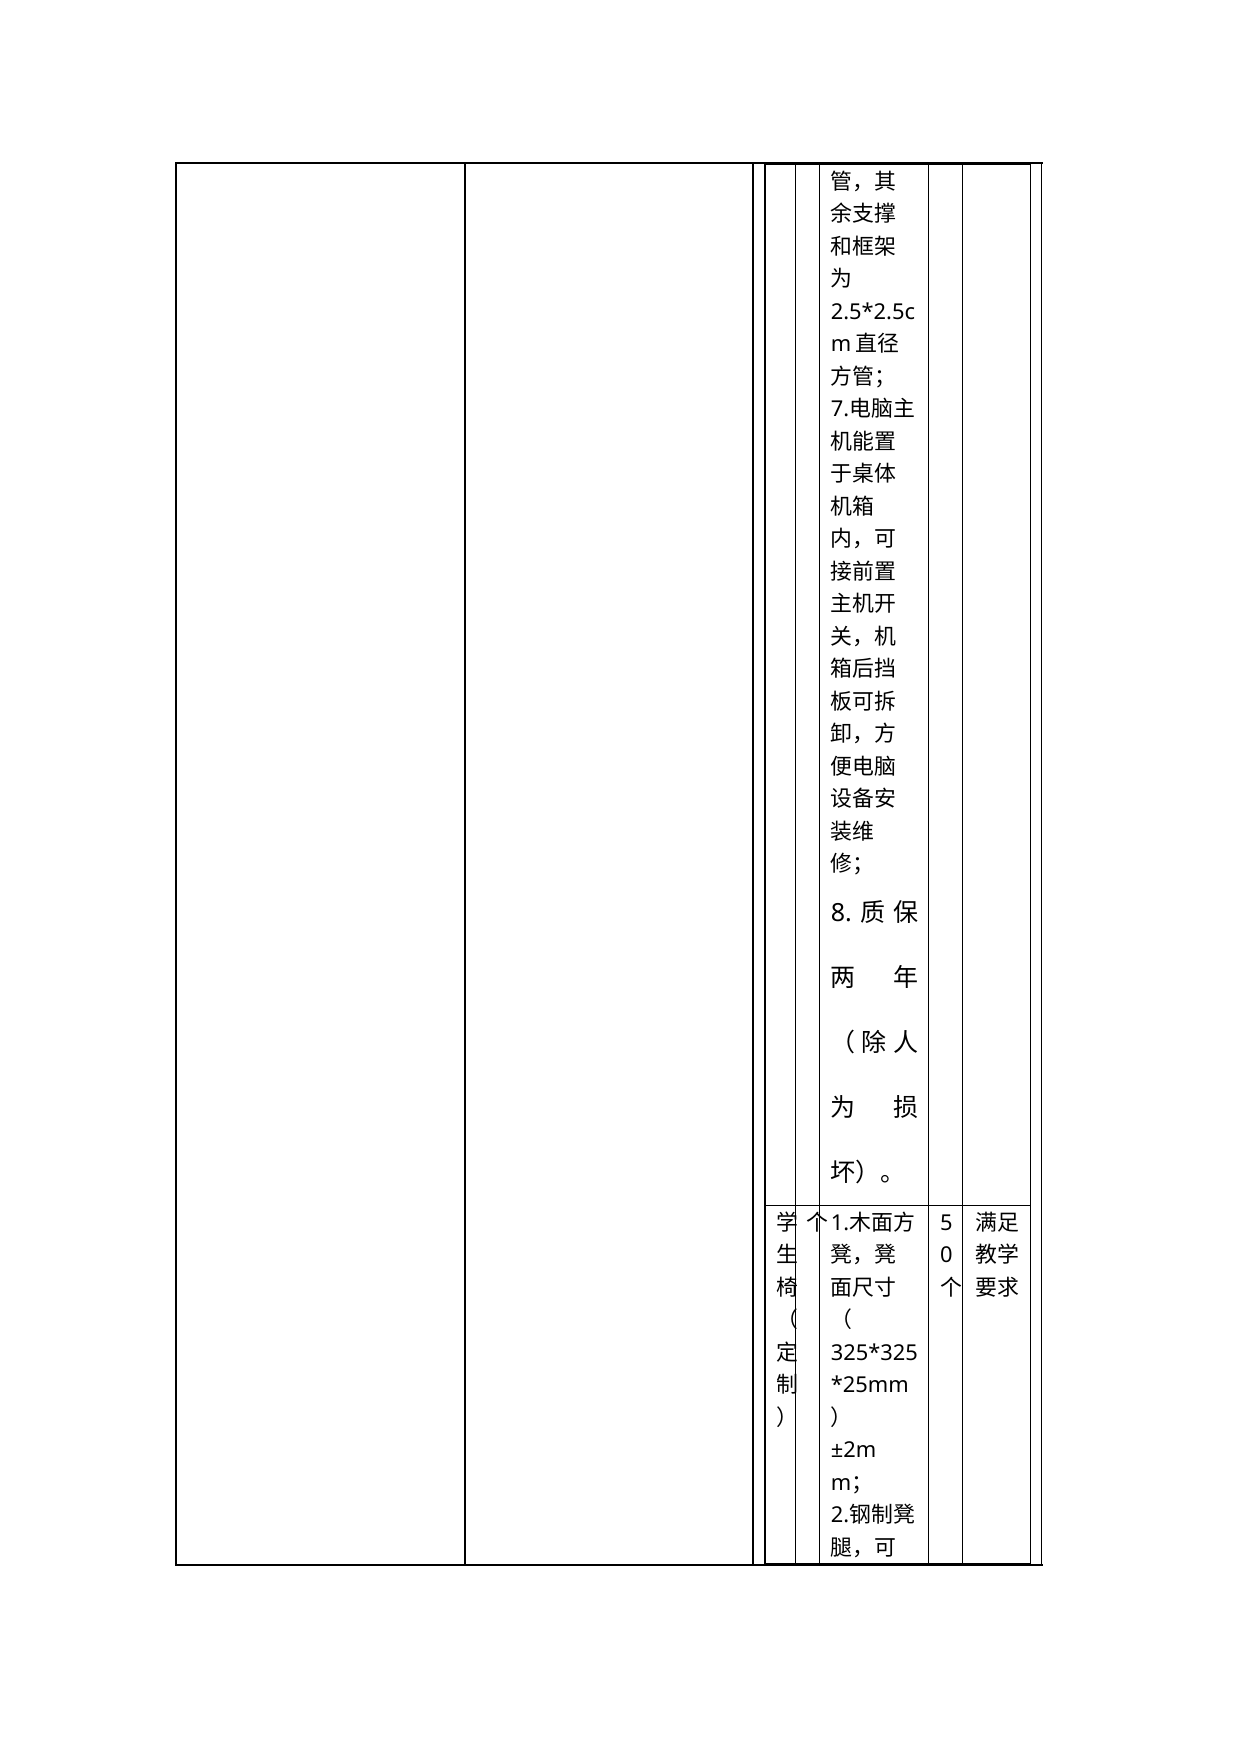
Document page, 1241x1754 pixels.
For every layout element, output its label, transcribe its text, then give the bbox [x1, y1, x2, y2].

table_cell [754, 164, 764, 1564]
table_cell 1 [466, 164, 752, 1564]
table_cell [929, 1206, 962, 1563]
table_cell [766, 1206, 795, 1563]
table_cell ▲ [177, 164, 464, 1564]
table_cell [1031, 164, 1041, 1564]
table_cell [963, 1206, 1030, 1563]
table_cell [796, 165, 819, 1205]
table_cell [796, 1206, 819, 1563]
table_cell [820, 165, 928, 1205]
table_cell [820, 1206, 928, 1563]
table_cell [766, 165, 795, 1205]
table_cell [929, 165, 962, 1205]
table_cell [963, 165, 1030, 1205]
